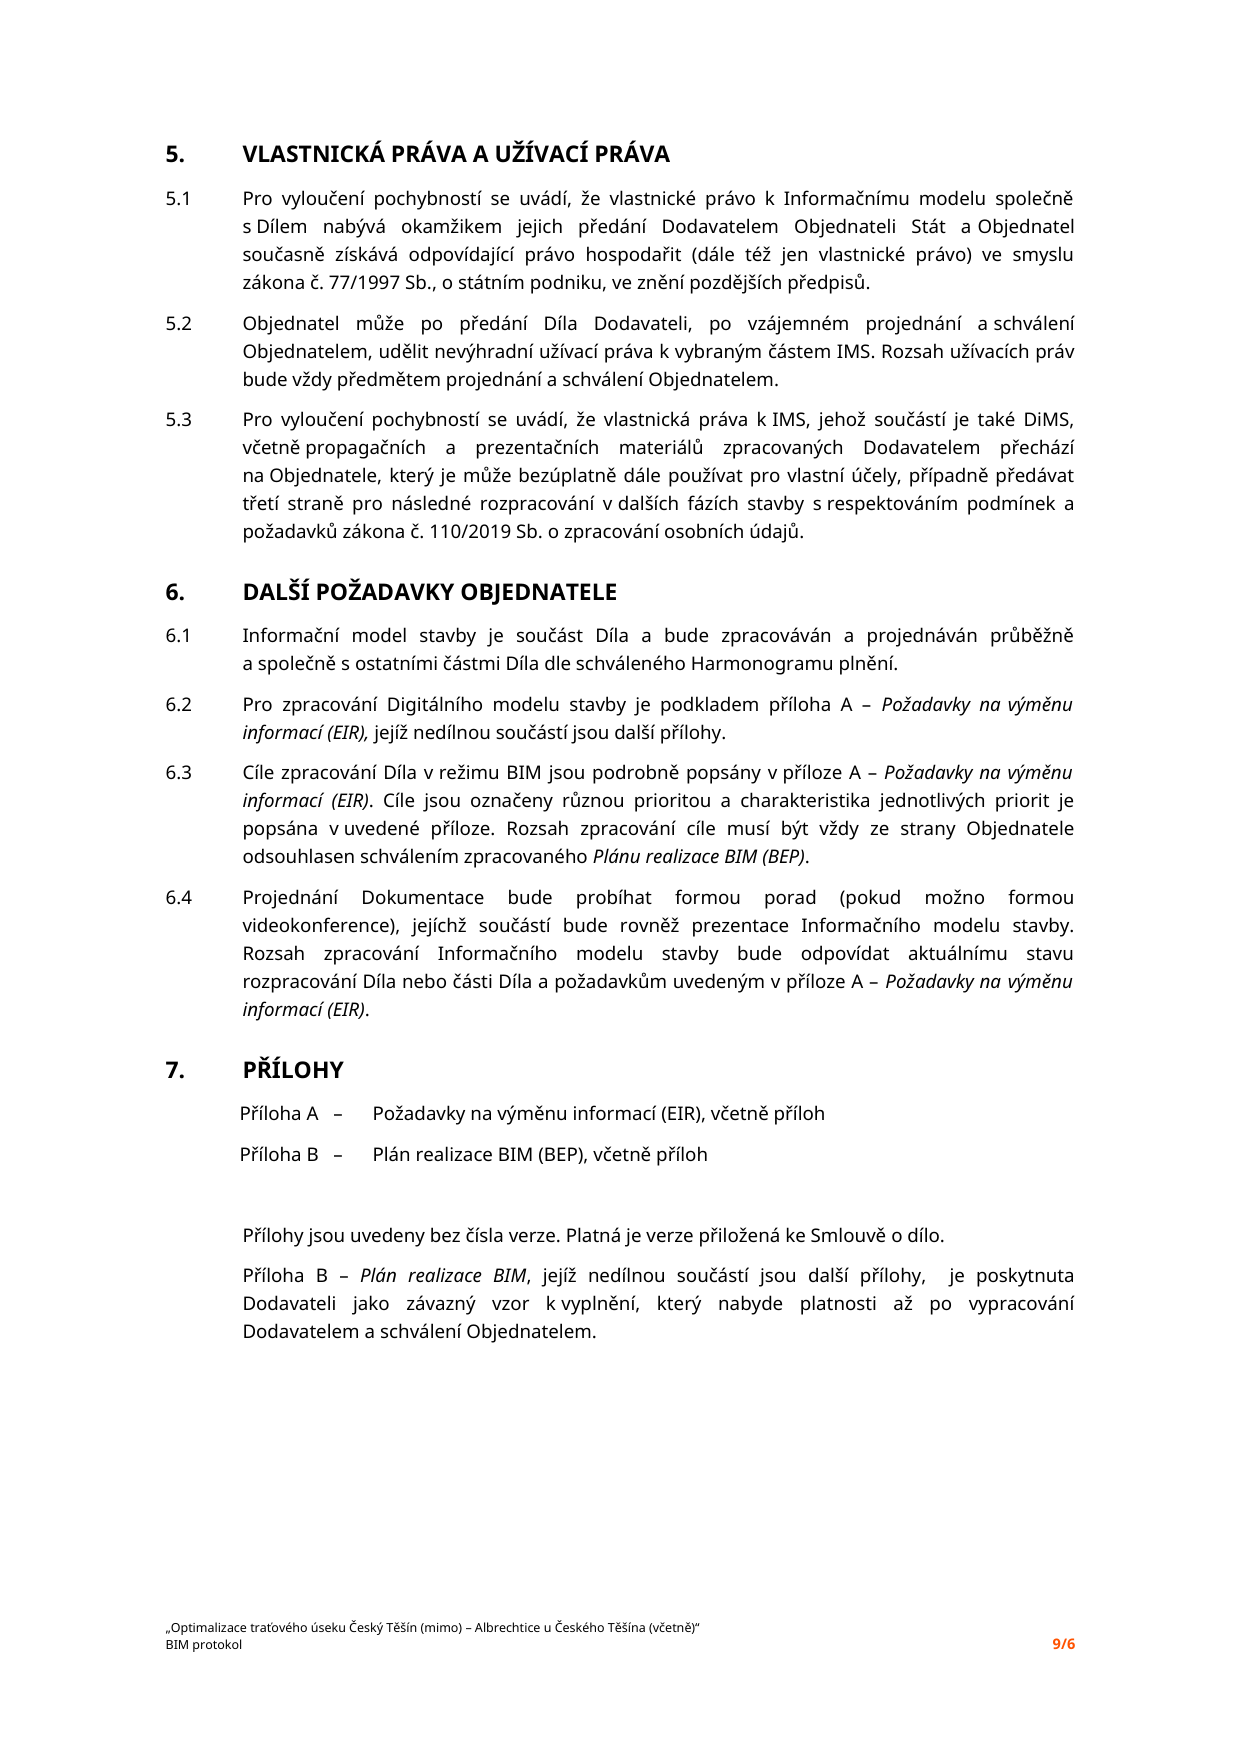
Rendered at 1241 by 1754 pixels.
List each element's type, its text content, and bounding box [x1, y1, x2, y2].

text Vlastnická práva a užívací práva [165, 138, 1075, 170]
text Pro vyloučení pochybností se uvádí, že vlastnická práva k IMS, jehož součástí je také DiMS, včetně propagačních a prezentačních materiálů zpracovaných Dodavatelem přechází na Objednatele, který je může bezúplatně dále používat pro vlastní účely, případně předávat třetí straně pro následné rozpracování v dalších fázích stavby s respektováním podmínek a požadavků zákona č. 110/2019 Sb. o zpracování osobních údajů. [165, 406, 1075, 544]
text Cíle zpracování Díla v režimu BIM jsou podrobně popsány v příloze A – Požadavky na výměnu informací (EIR). Cíle jsou označeny různou prioritou a charakteristika jednotlivých priorit je popsána v uvedené příloze. Rozsah zpracování cíle musí být vždy ze strany Objednatele odsouhlasen schválením zpracovaného Plánu realizace BIM (BEP). [165, 760, 1075, 869]
list Přílohy jsou uvedeny bez čísla verze. Platná je verze přiložená ke Smlouvě o dílo. [242, 1222, 1075, 1247]
text Projednání Dokumentace bude probíhat formou porad (pokud možno formou videokonference), jejíchž součástí bude rovněž prezentace Informačního modelu stavby. Rozsah zpracování Informačního modelu stavby bude odpovídat aktuálnímu stavu rozpracování Díla nebo části Díla a požadavkům uvedeným v příloze A – Požadavky na výměnu informací (EIR). [165, 884, 1075, 1022]
text Pro zpracování Digitálního modelu stavby je podkladem příloha A – Požadavky na výměnu informací (EIR), jejíž nedílnou součástí jsou další přílohy. [165, 691, 1075, 745]
text Pro vyloučení pochybností se uvádí, že vlastnické právo k Informačnímu modelu společně s Dílem nabývá okamžikem jejich předání Dodavatelem Objednateli Stát a Objednatel současně získává odpovídající právo hospodařit (dále též jen vlastnické právo) ve smyslu zákona č. 77/1997 Sb., o státním podniku, ve znění pozdějších předpisů. [165, 185, 1075, 295]
text Objednatel může po předání Díla Dodavateli, po vzájemném projednání a schválení Objednatelem, udělit nevýhradní užívací práva k vybraným částem IMS. Rozsah užívacích práv bude vždy předmětem projednání a schválení Objednatelem. [165, 310, 1075, 391]
text Informační model stavby je součást Díla a bude zpracováván a projednáván průběžně a společně s ostatními částmi Díla dle schváleného Harmonogramu plnění. [165, 623, 1075, 676]
text Přílohy [165, 1053, 1075, 1085]
text Další požadavky Objednatele [165, 576, 1075, 607]
list Příloha B – Plán realizace BIM (BEP), včetně příloh [239, 1141, 1075, 1166]
list Příloha A – Požadavky na výměnu informací (EIR), včetně příloh [239, 1100, 1075, 1126]
list Příloha B – Plán realizace BIM, jejíž nedílnou součástí jsou další přílohy, je poskytnuta Dodavateli jako závazný vzor k vyplnění, který nabyde platnosti až po vypracování Dodavatelem a schválení Objednatelem. [242, 1262, 1075, 1344]
